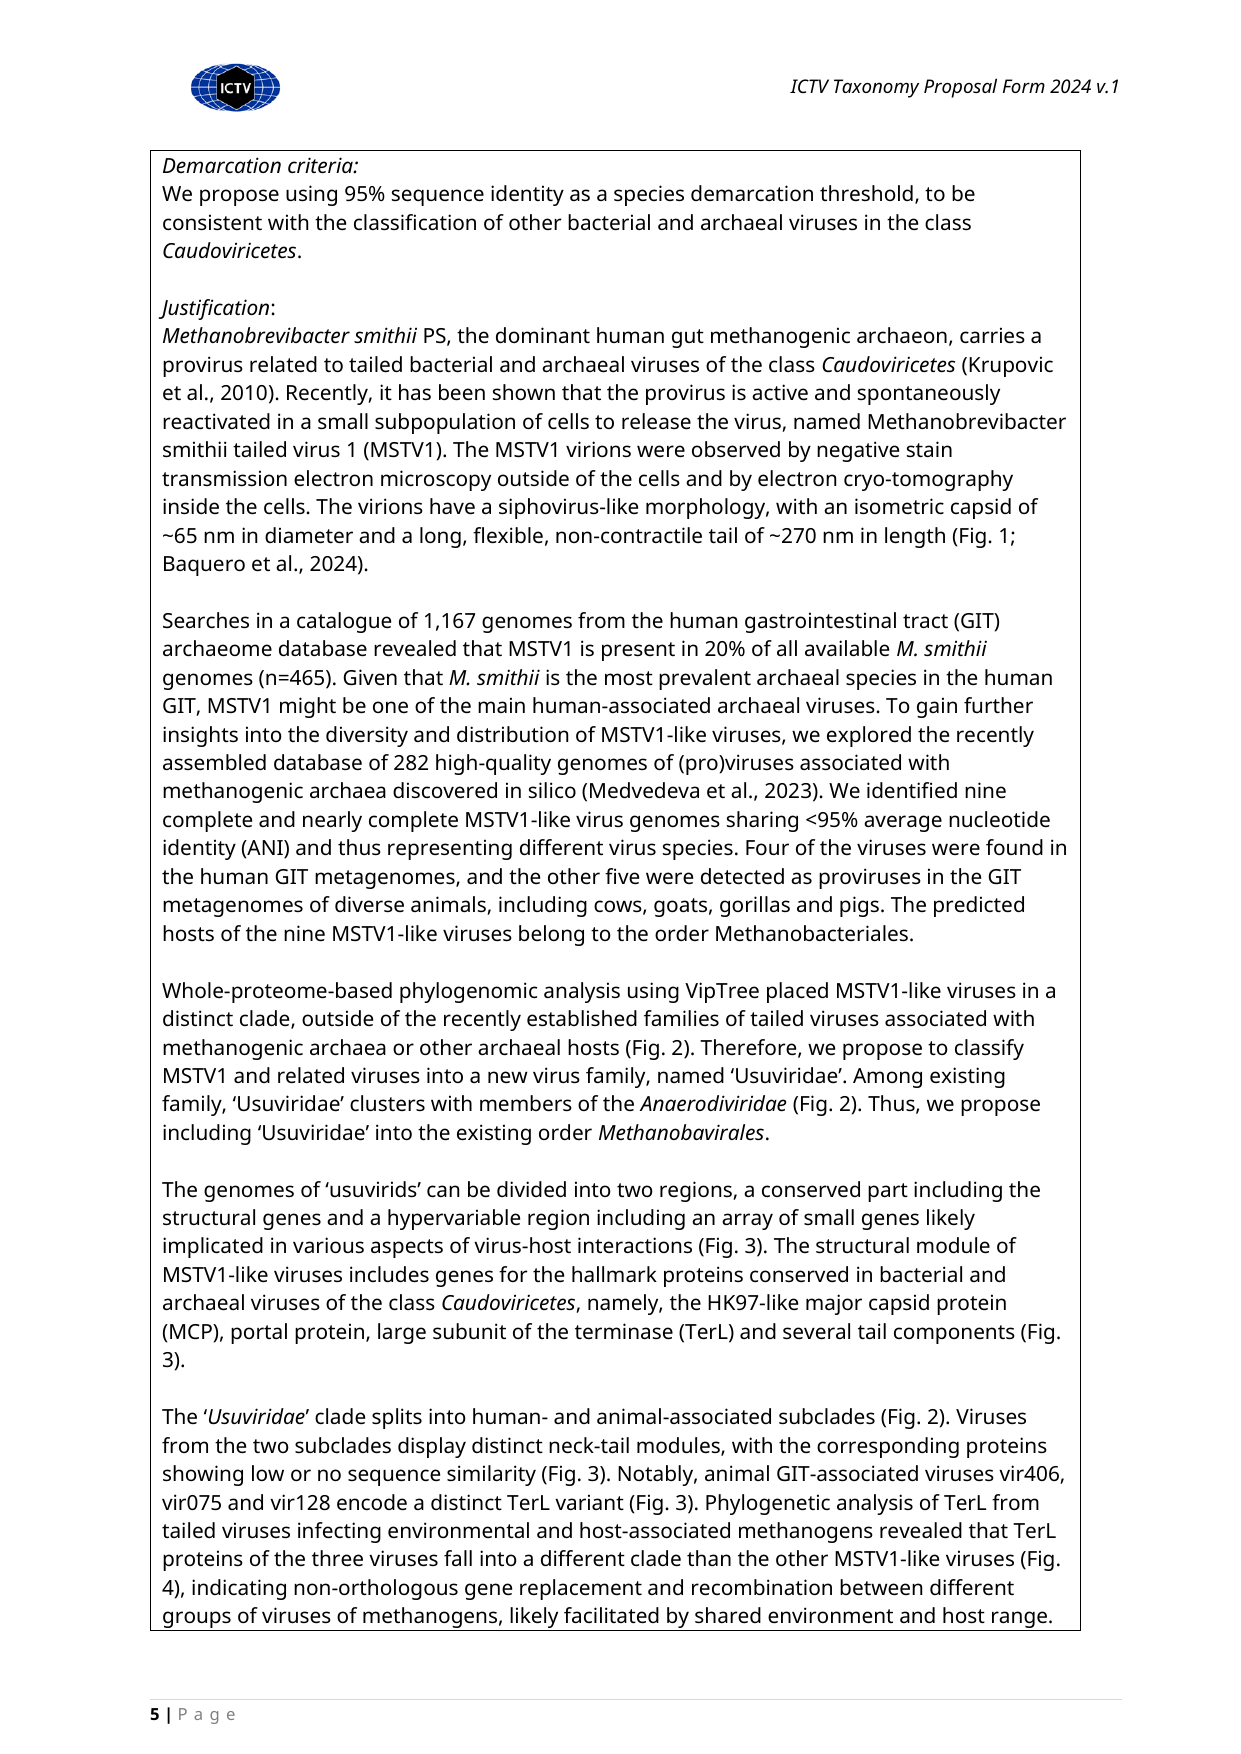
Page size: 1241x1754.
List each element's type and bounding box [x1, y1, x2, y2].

table_cell [151, 151, 1080, 1630]
picture [190, 56, 282, 113]
